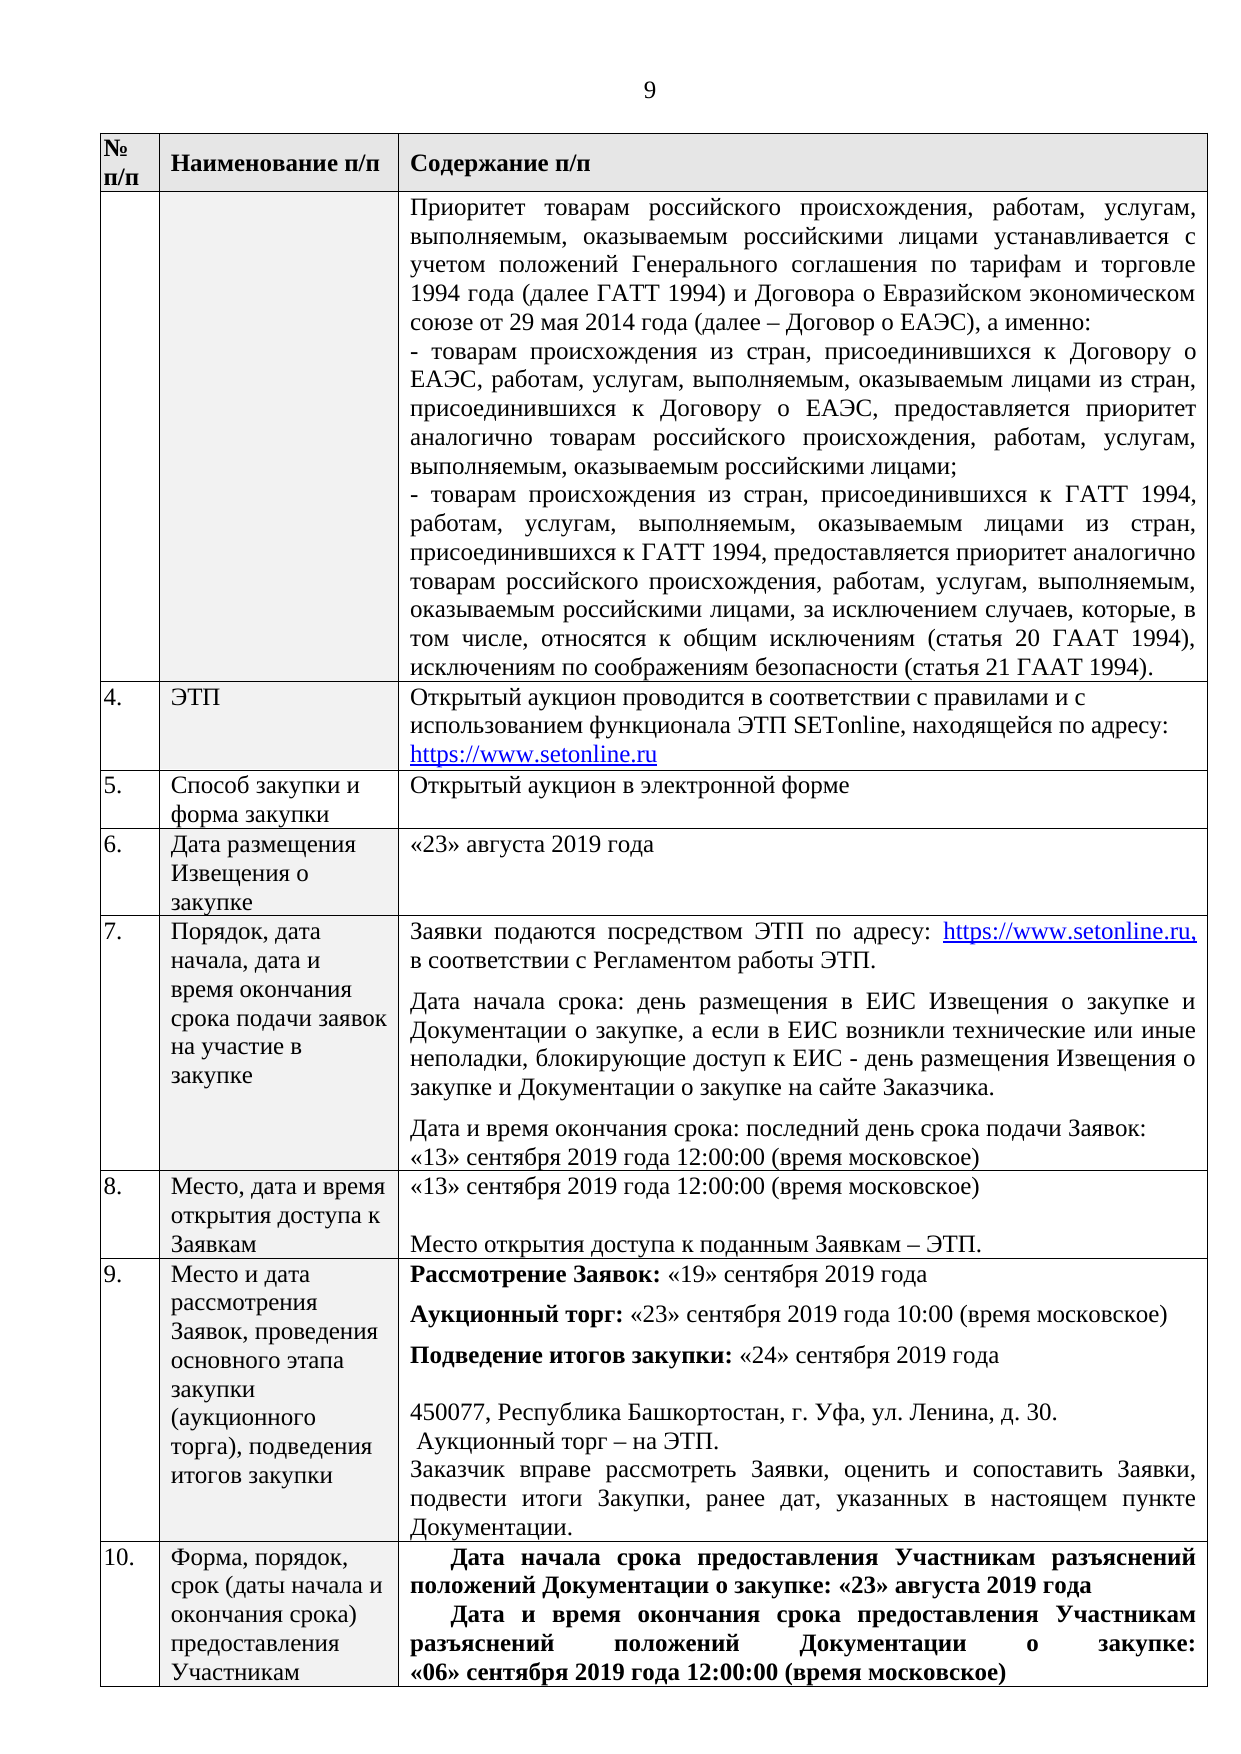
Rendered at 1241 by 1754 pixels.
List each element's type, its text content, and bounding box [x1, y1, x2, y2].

table_header Наименование п/п [160, 134, 398, 191]
table_cell Место и дата рассмотрения Заявок, проведения основного этапа закупки (аукционного торга), подведения итогов закупки [160, 1259, 398, 1541]
table_cell Порядок, дата начала, дата и время окончания срока подачи заявок на участие в закупке [160, 916, 398, 1170]
table_cell Открытый аукцион проводится в соответствии с правилами и с использованием функционала ЭТП SETonline, находящейся по адресу: https://www.setonline.ru [399, 682, 1207, 769]
table_header Содержание п/п [399, 134, 1207, 191]
table_cell [399, 829, 1207, 915]
table_cell Открытый аукцион в электронной форме [399, 771, 1207, 828]
table_cell [101, 192, 159, 681]
table_cell 12:00:00 (время московское) Место открытия доступа к поданным Заявкам – ЭТП. [399, 1171, 1207, 1258]
table_cell Способ закупки и форма закупки [160, 771, 398, 828]
table_cell Рассмотрение Заявок: Аукционный торг: 10:00 (время московское) Подведение итогов закупки: 450077, Республика Башкортостан, г. Уфа, ул. Ленина, д. 30. Аукционный торг – на ЭТП. Заказчик вправе рассмотреть Заявки, оценить и сопоставить Заявки, подвести итоги Закупки, ранее дат, указанных в настоящем пункте Документации. [399, 1259, 1207, 1541]
table_cell Место, дата и время открытия доступа к Заявкам [160, 1171, 398, 1258]
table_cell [399, 1542, 1207, 1686]
table_cell Заявки подаются посредством ЭТП по адресу: https://www.setonline.ru, в соответствии с Регламентом работы ЭТП. Дата начала срока: день размещения в ЕИС Извещения о закупке и Документации о закупке, а если в ЕИС возникли технические или иные неполадки, блокирующие доступ к ЕИС - день размещения Извещения о закупке и Документации о закупке на сайте Заказчика. Дата и время окончания срока: последний день срока подачи Заявок: 12:00:00 (время московское) [399, 916, 1207, 1170]
table_cell [101, 1171, 159, 1258]
table_cell ЭТП [160, 682, 398, 769]
table_cell [101, 829, 159, 915]
table_cell [101, 682, 159, 769]
table_header № п/п [101, 134, 159, 191]
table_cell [399, 192, 1207, 681]
table_cell [101, 771, 159, 828]
table_cell [101, 1259, 159, 1541]
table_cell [160, 1542, 398, 1686]
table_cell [160, 192, 398, 681]
table_cell [101, 1542, 159, 1686]
table_cell Дата размещения Извещения о закупке [160, 829, 398, 915]
table_cell [101, 916, 159, 1170]
